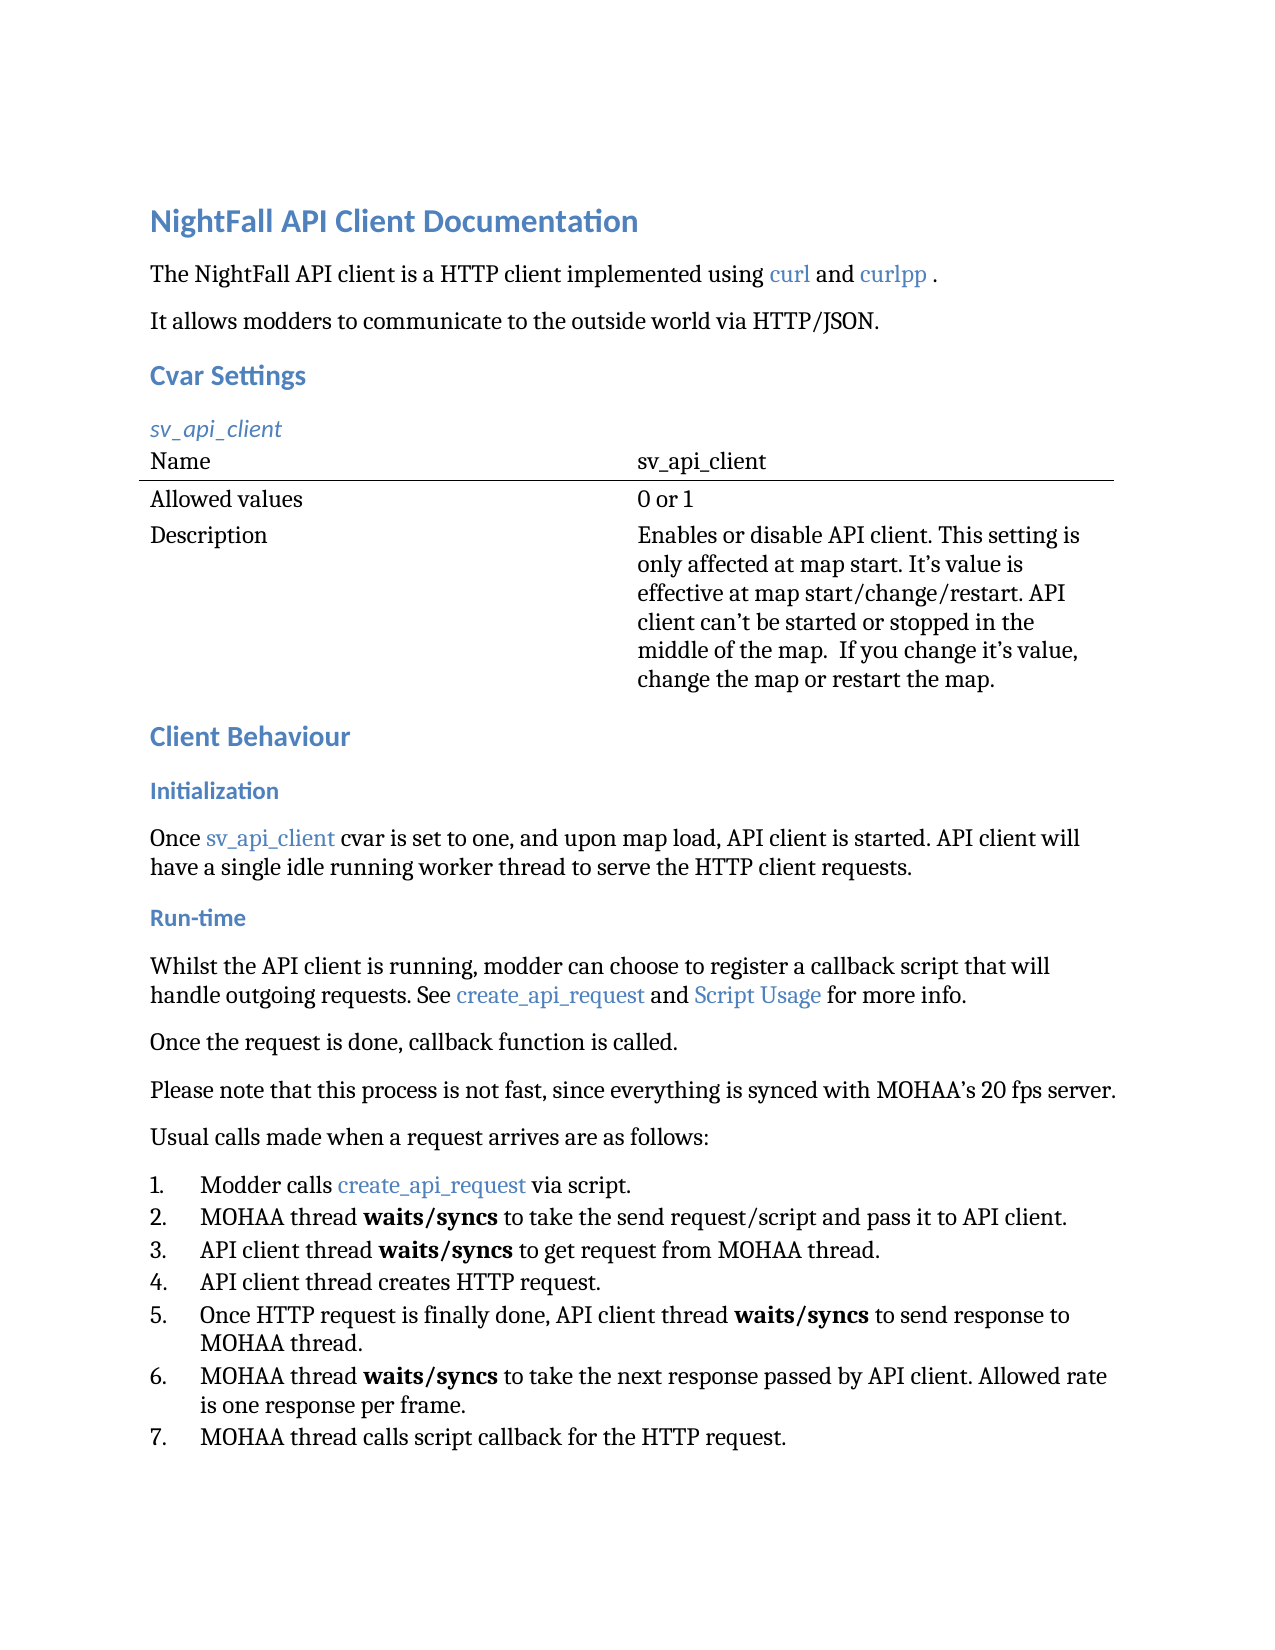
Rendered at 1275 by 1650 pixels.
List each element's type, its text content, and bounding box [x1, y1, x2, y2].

list MOHAA thread waits/syncs to take the next response passed by API client. Allowed rate is one response per frame. [150, 1362, 1125, 1419]
text It allows modders to communicate to the outside world via HTTP/JSON. [150, 307, 1125, 336]
subtitle Cvar Settings [150, 357, 1125, 392]
list API client thread waits/syncs to get request from MOHAA thread. [150, 1236, 1125, 1264]
text Whilst the API client is running, modder can choose to register a callback script that will handle outgoing requests. See create_api_request and Script Usage for more info. [150, 952, 1125, 1009]
table_header sv_api_client [626, 444, 1114, 480]
list MOHAA thread calls script callback for the HTTP request. [150, 1423, 1125, 1452]
subtitle Run-time [150, 902, 1125, 933]
table_cell 0 or 1 [626, 481, 1114, 518]
list Once HTTP request is finally done, API client thread waits/syncs to send response to MOHAA thread. [150, 1301, 1125, 1358]
subtitle Client Behaviour [150, 718, 1125, 754]
list MOHAA thread waits/syncs to take the send request/script and pass it to API client. [150, 1203, 1125, 1232]
list Modder calls create_api_request via script. [150, 1171, 1125, 1199]
subtitle Initialization [150, 775, 1125, 805]
table_cell Description [139, 518, 626, 698]
subtitle sv_api_client [150, 413, 1125, 443]
table_cell Allowed values [139, 481, 626, 518]
text Once sv_api_client cvar is set to one, and upon map load, API client is started. API client will have a single idle running worker thread to serve the HTTP client requests. [150, 824, 1125, 882]
table_cell Enables or disable API client. This setting is only affected at map start. It’s value is effective at map start/change/restart. API client can’t be started or stopped in the middle of the map. If you change it’s value, change the map or restart the map. [626, 518, 1114, 698]
text Please note that this process is not fast, since everything is synced with MOHAA’s 20 fps server. [150, 1076, 1125, 1104]
text Once the request is done, callback function is called. [150, 1028, 1125, 1057]
text Usual calls made when a request arrives are as follows: [150, 1123, 1125, 1152]
list API client thread creates HTTP request. [150, 1268, 1125, 1297]
subtitle NightFall API Client Documentation [150, 200, 1125, 241]
text The NightFall API client is a HTTP client implemented using curl and curlpp . [150, 259, 1125, 288]
table_header Name [139, 444, 626, 480]
